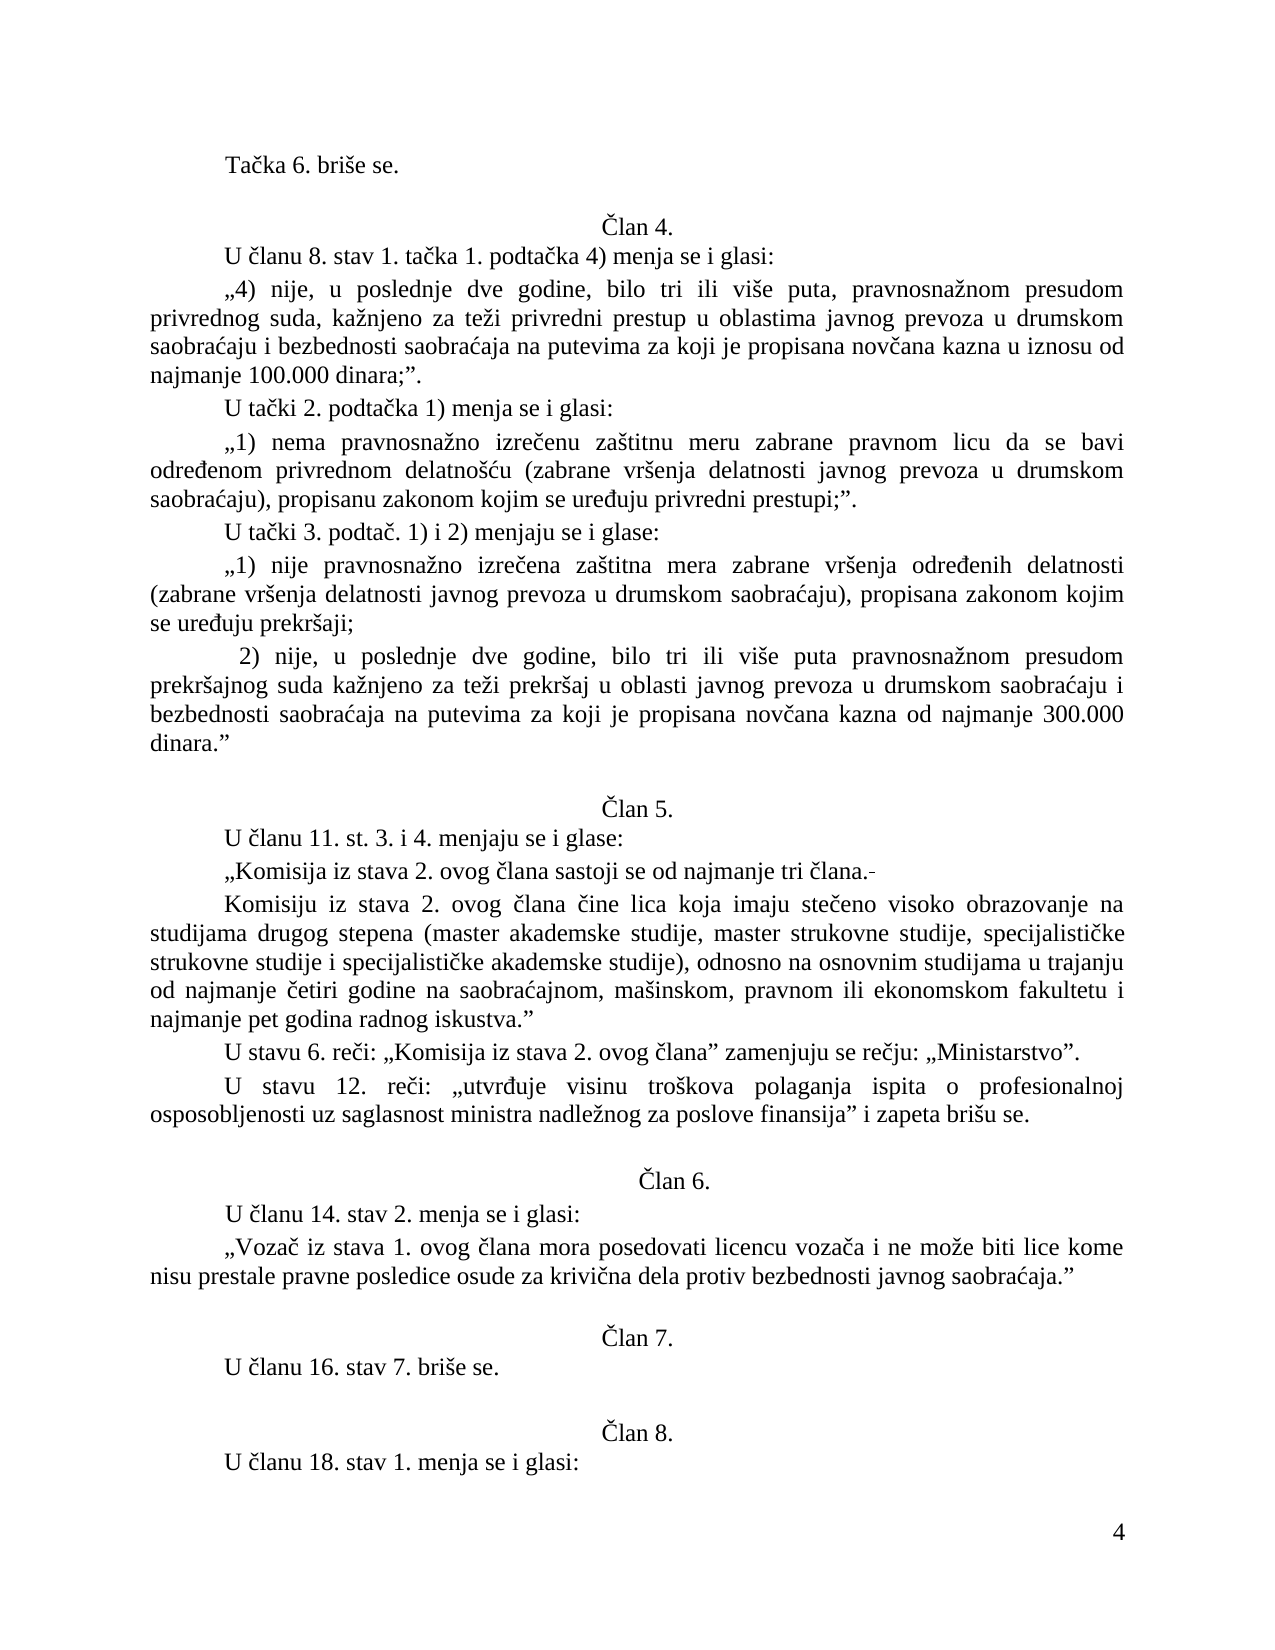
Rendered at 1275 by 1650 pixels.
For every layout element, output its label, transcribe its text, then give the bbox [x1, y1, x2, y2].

text U članu 11. st. 3. i 4. menjaju se i glase: [150, 823, 1125, 852]
list Član 4. [150, 212, 1125, 241]
text 2) nije, u poslednje dve godine, bilo tri ili više puta pravnosnažnom presudom prekršajnog suda kažnjeno za teži prekršaj u oblasti javnog prevoza u drumskom saobraćaju i bezbednosti saobraćaja na putevima za koji je propisana novčana kazna od najmanje 300.000 dinara.” [150, 641, 1125, 756]
text U tački 3. podtač. 1) i 2) menjaju se i glase: [150, 517, 1125, 546]
text U članu 14. stav 2. menja se i glasi: [150, 1199, 1125, 1228]
list Član 8. [150, 1418, 1125, 1447]
text Komisiju iz stava 2. ovog člana čine lica koja imaju stečeno visoko obrazovanje na studijama drugog stepena (master akademske studije, master strukovne studije, specijalističke strukovne studije i specijalističke akademske studije), odnosno na osnovnim studijama u trajanju od najmanje četiri godine na saobraćajnom, mašinskom, pravnom ili ekonomskom fakultetu i najmanje pet godina radnog iskustva.” [150, 889, 1125, 1033]
text U stavu 6. reči: „Komisija iz stava 2. ovog člana” zamenjuju se rečju: „Ministarstvo”. [150, 1037, 1125, 1066]
text Tačka 6. briše se. [225, 150, 1125, 179]
text Član 6. [150, 1166, 1125, 1195]
text „4) nije, u poslednje dve godine, bilo tri ili više puta, pravnosnažnom presudom privrednog suda, kažnjeno za teži privredni prestup u oblastima javnog prevoza u drumskom saobraćaju i bezbednosti saobraćaja na putevima za koji je propisana novčana kazna u iznosu od najmanje 100.000 dinara;”. [150, 274, 1125, 389]
list Član 5. [150, 794, 1125, 823]
text „1) nije pravnosnažno izrečena zaštitna mera zabrane vršenja određenih delatnosti (zabrane vršenja delatnosti javnog prevoza u drumskom saobraćaju), propisana zakonom kojim se uređuju prekršaji; [150, 551, 1125, 637]
text „Komisija iz stava 2. ovog člana sastoji se od najmanje tri člana. [150, 856, 1125, 885]
text U članu 8. stav 1. tačka 1. podtačka 4) menja se i glasi: [150, 241, 1125, 269]
text U tački 2. podtačka 1) menja se i glasi: [150, 393, 1125, 422]
text „1) nema pravnosnažno izrečenu zaštitnu meru zabrane pravnom licu da se bavi određenom privrednom delatnošću (zabrane vršenja delatnosti javnog prevoza u drumskom saobraćaju), propisanu zakonom kojim se uređuju privredni prestupi;”. [150, 427, 1125, 513]
text U članu 18. stav 1. menja se i glasi: [150, 1447, 1125, 1476]
text „Vozač iz stava 1. ovog člana mora posedovati licencu vozača i ne može biti lice kome nisu prestale pravne posledice osude za krivična dela protiv bezbednosti javnog saobraćaja.” [150, 1232, 1125, 1290]
list Član 7. [150, 1323, 1125, 1352]
text U članu 16. stav 7. briše se. [150, 1352, 1125, 1381]
text U stavu 12. reči: „utvrđuje visinu troškova polaganja ispita o profesionalnoj osposobljenosti uz saglasnost ministra nadležnog za poslove finansijaˮ i zapeta brišu se. [150, 1071, 1125, 1128]
